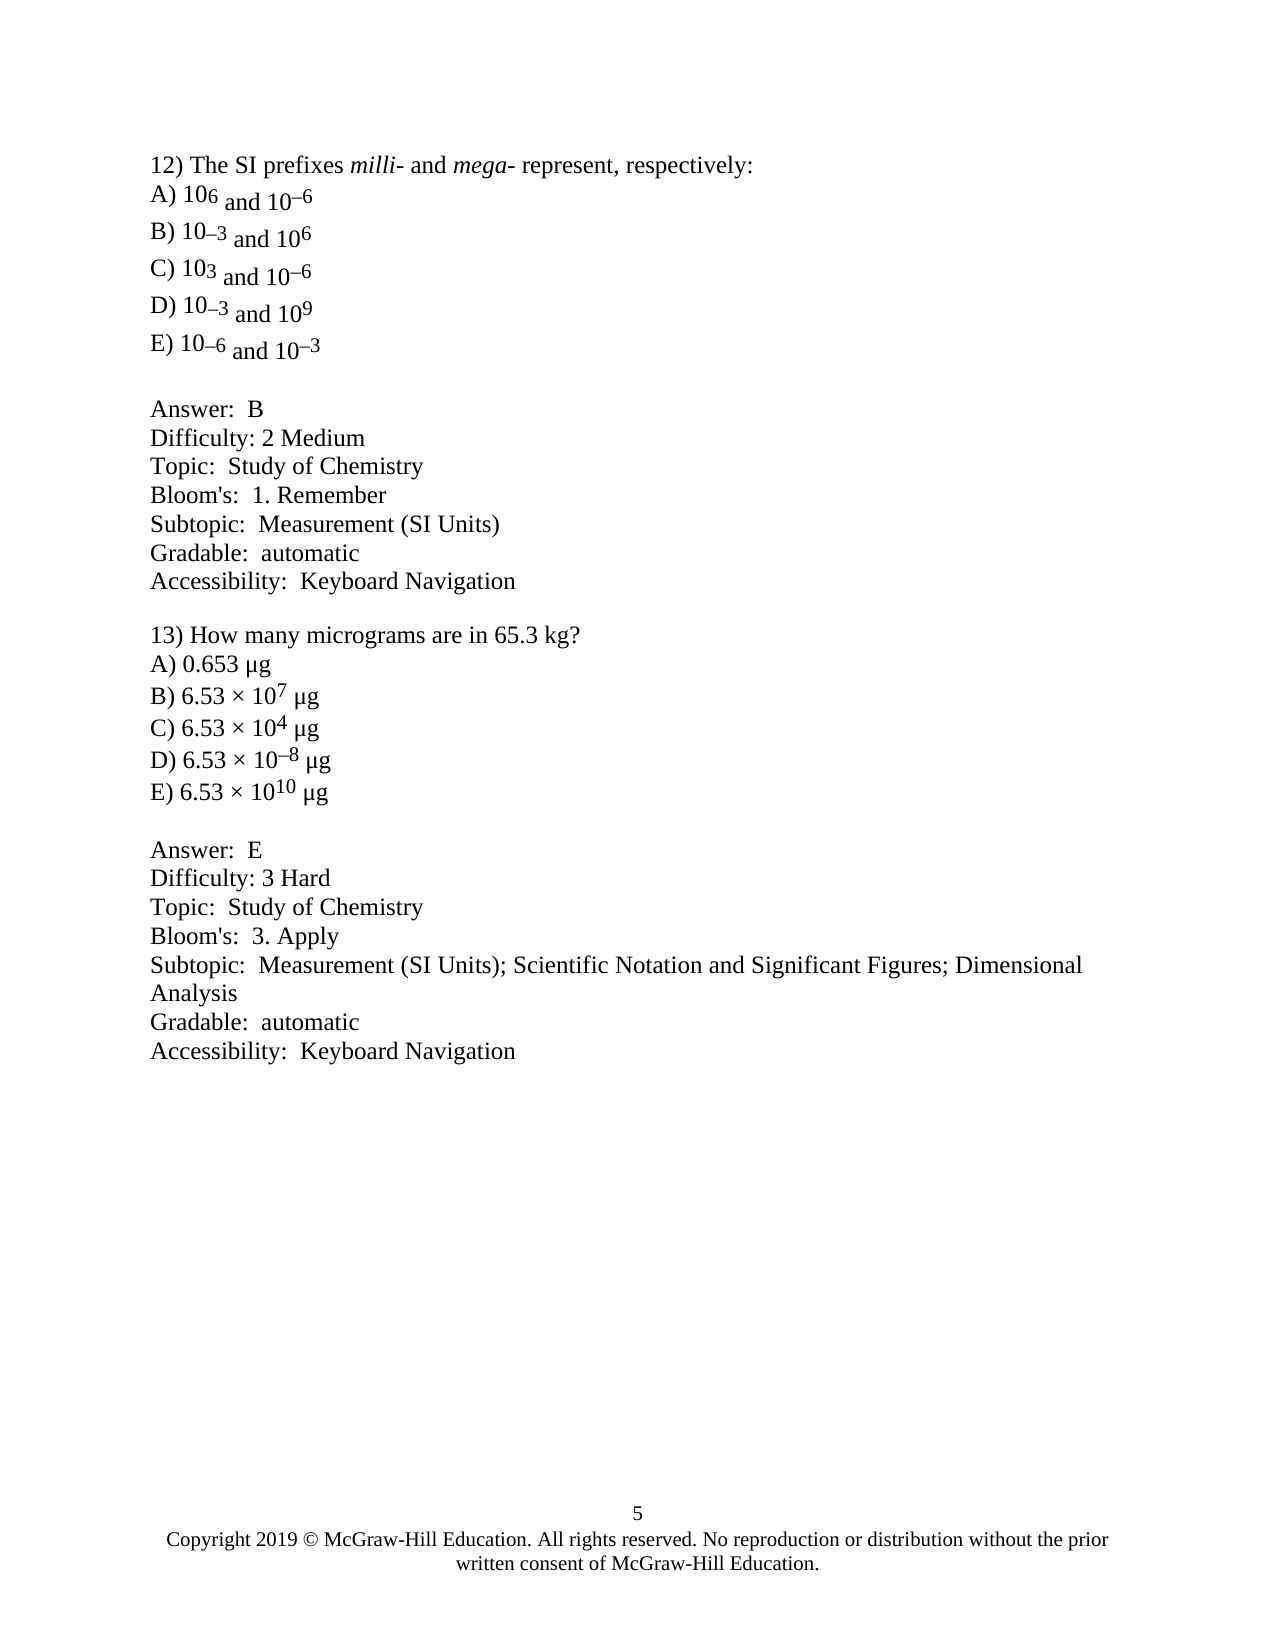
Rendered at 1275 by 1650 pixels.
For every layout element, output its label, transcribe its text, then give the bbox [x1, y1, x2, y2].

text C) 103 and 10–6 [150, 253, 1125, 291]
text Subtopic: Measurement (SI Units); Scientific Notation and Significant Figures; Dimensional Analysis [150, 950, 1125, 1007]
text D) 6.53 × 10–8 μg [150, 742, 1125, 774]
text D) 10–3 and 109 [150, 291, 1125, 328]
text Accessibility: Keyboard Navigation [150, 1036, 1125, 1065]
text E) 10–6 and 10–3 [150, 328, 1125, 365]
text Answer: B [150, 394, 1125, 423]
text Topic: Study of Chemistry [150, 451, 1125, 480]
text Subtopic: Measurement (SI Units) [150, 509, 1125, 538]
text B) 6.53 × 107 μg [150, 678, 1125, 710]
text Accessibility: Keyboard Navigation [150, 566, 1125, 595]
text A) 106 and 10–6 [150, 179, 1125, 216]
text Gradable: automatic [150, 1007, 1125, 1036]
text Bloom's: 3. Apply [150, 921, 1125, 950]
text B) 10–3 and 106 [150, 216, 1125, 253]
text C) 6.53 × 104 μg [150, 710, 1125, 742]
text Bloom's: 1. Remember [150, 480, 1125, 509]
text Difficulty: 2 Medium [150, 423, 1125, 451]
text A) 0.653 μg [150, 649, 1125, 678]
text 12) The SI prefixes milli- and mega- represent, respectively: [150, 150, 1125, 179]
text 13) How many micrograms are in 65.3 kg? [150, 620, 1125, 649]
text Topic: Study of Chemistry [150, 892, 1125, 921]
text Answer: E [150, 835, 1125, 863]
text Gradable: automatic [150, 538, 1125, 566]
text Difficulty: 3 Hard [150, 863, 1125, 892]
text E) 6.53 × 1010 μg [150, 774, 1125, 806]
